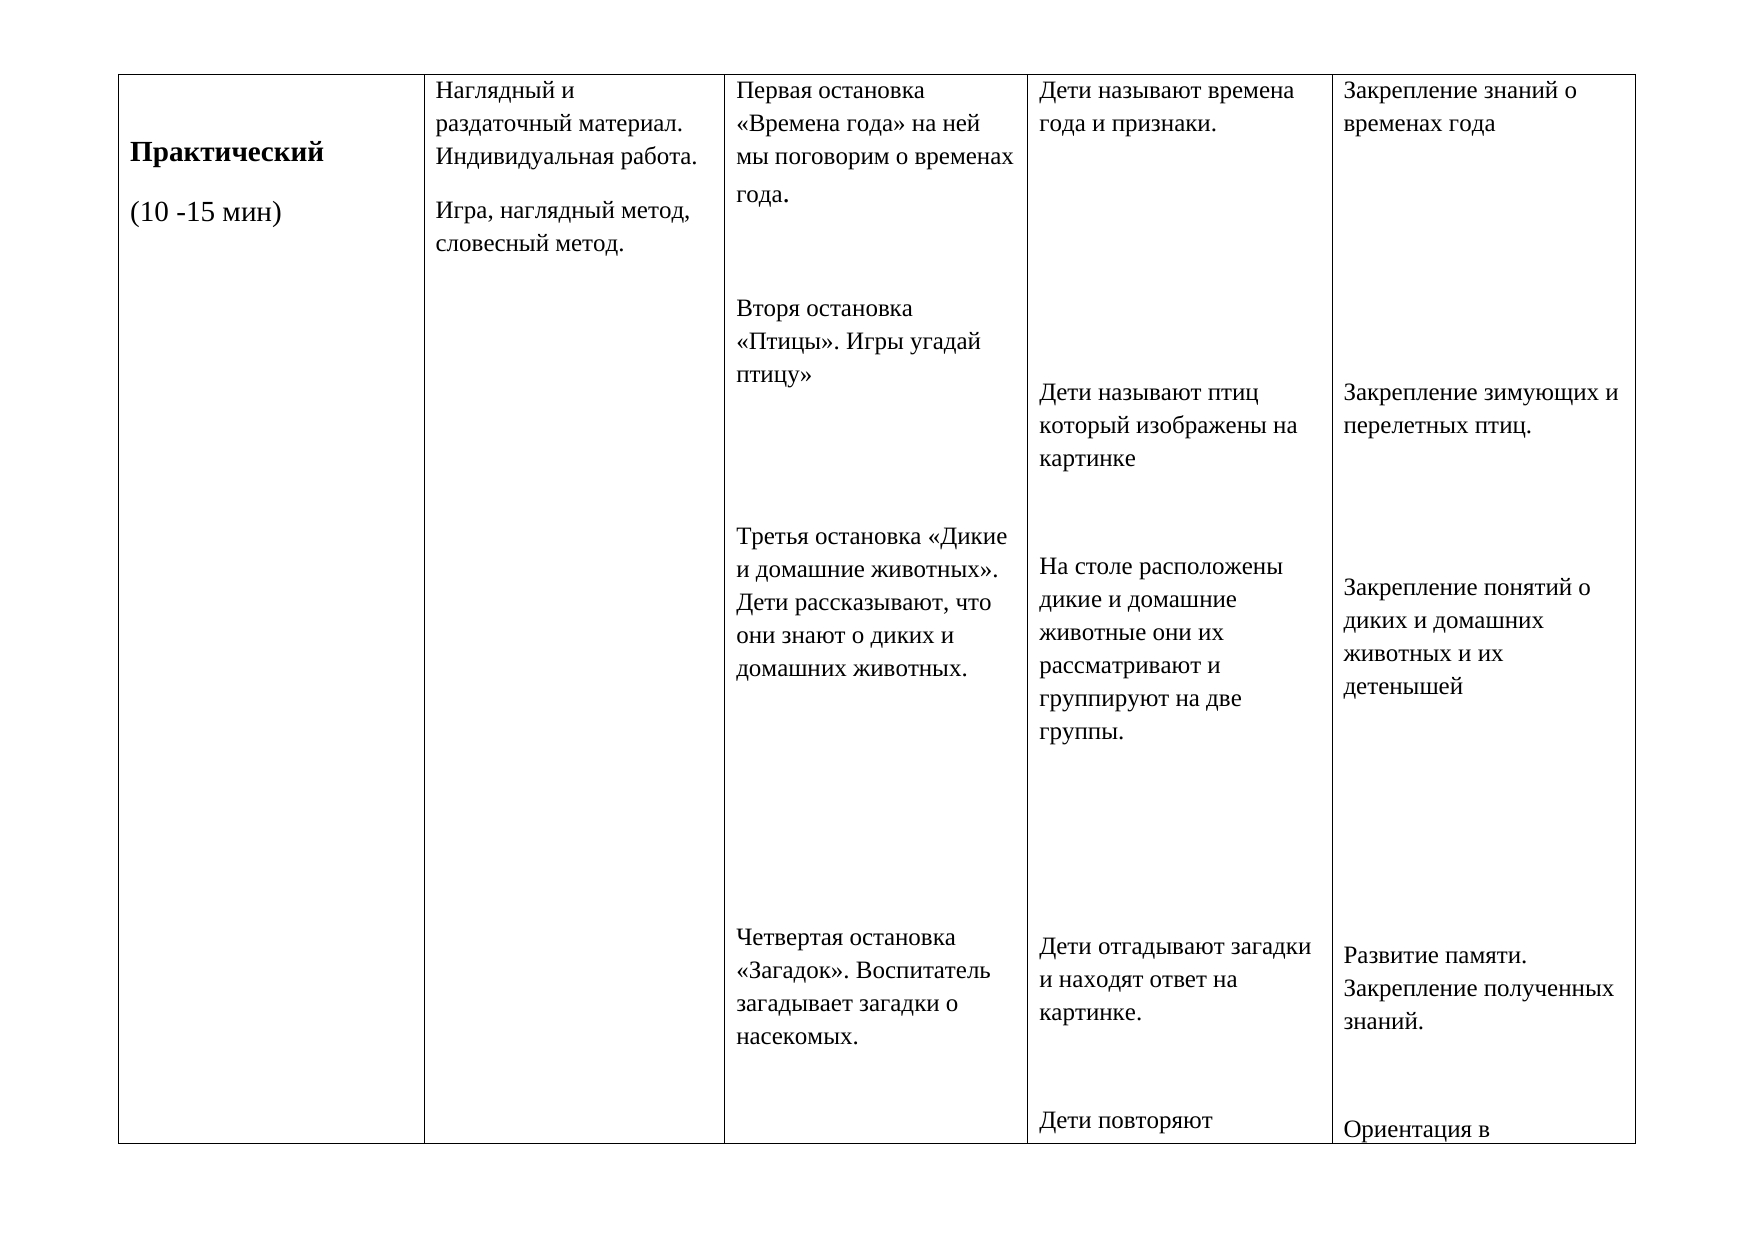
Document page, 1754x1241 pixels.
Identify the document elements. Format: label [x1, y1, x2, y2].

table_cell [1333, 75, 1635, 1143]
table_cell [1028, 75, 1332, 1143]
table_cell [119, 75, 424, 1143]
table_cell [725, 75, 1027, 1143]
table_cell [425, 75, 724, 1143]
